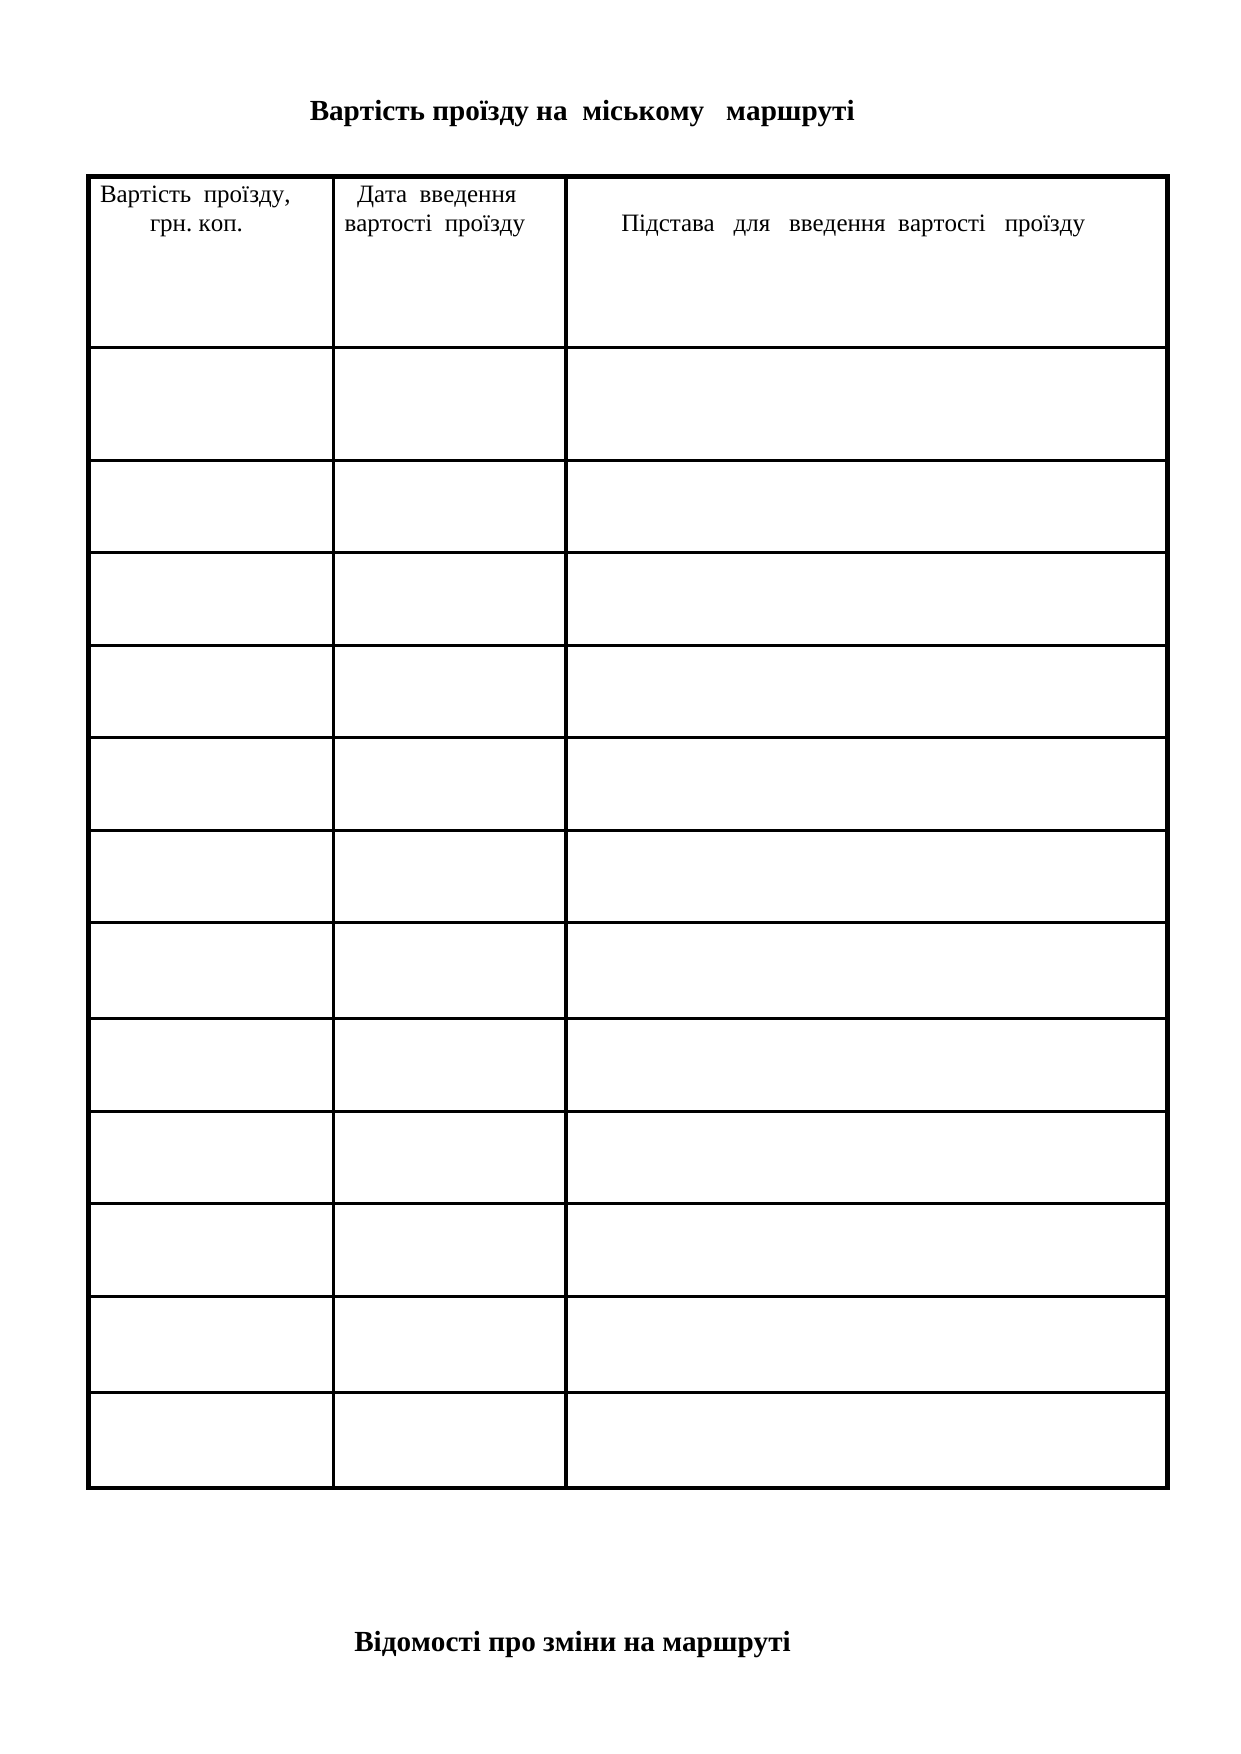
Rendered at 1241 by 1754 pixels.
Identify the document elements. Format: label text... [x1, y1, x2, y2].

text Відомості про зміни на маршруті [280, 1624, 1181, 1657]
table_cell [91, 1394, 332, 1486]
text Вартість проїзду на міському маршруті [207, 93, 1181, 126]
table_cell [335, 1205, 564, 1294]
table_cell [568, 1205, 1165, 1294]
table_cell [568, 647, 1165, 736]
table_cell [335, 647, 564, 736]
table_cell [335, 554, 564, 644]
table_cell [335, 1394, 564, 1486]
table_cell [335, 739, 564, 829]
table_cell [335, 349, 564, 459]
table_cell [91, 647, 332, 736]
table_cell [335, 462, 564, 551]
table_cell [91, 1020, 332, 1109]
table_cell [568, 1113, 1165, 1202]
table_cell [91, 1205, 332, 1294]
table_cell [91, 1298, 332, 1391]
table_cell [91, 462, 332, 551]
table_cell [335, 832, 564, 921]
table_cell [335, 1113, 564, 1202]
table_cell [568, 554, 1165, 644]
table_cell [568, 832, 1165, 921]
table_cell [568, 349, 1165, 459]
table_header Дата введення вартості проїзду [335, 179, 564, 346]
table_header Підстава для введення вартості проїзду [568, 179, 1165, 346]
table_cell [91, 739, 332, 829]
table_cell [91, 832, 332, 921]
table_cell [568, 462, 1165, 551]
table_cell [91, 554, 332, 644]
table_cell [568, 924, 1165, 1017]
table_cell [335, 1020, 564, 1109]
table_cell [91, 349, 332, 459]
table_cell [335, 924, 564, 1017]
table_cell [568, 1298, 1165, 1391]
table_header Вартість проїзду, грн. коп. [91, 179, 332, 346]
table_cell [91, 1113, 332, 1202]
table_cell [568, 1394, 1165, 1486]
table_cell [91, 924, 332, 1017]
table_cell [568, 1020, 1165, 1109]
table_cell [568, 739, 1165, 829]
table_cell [335, 1298, 564, 1391]
